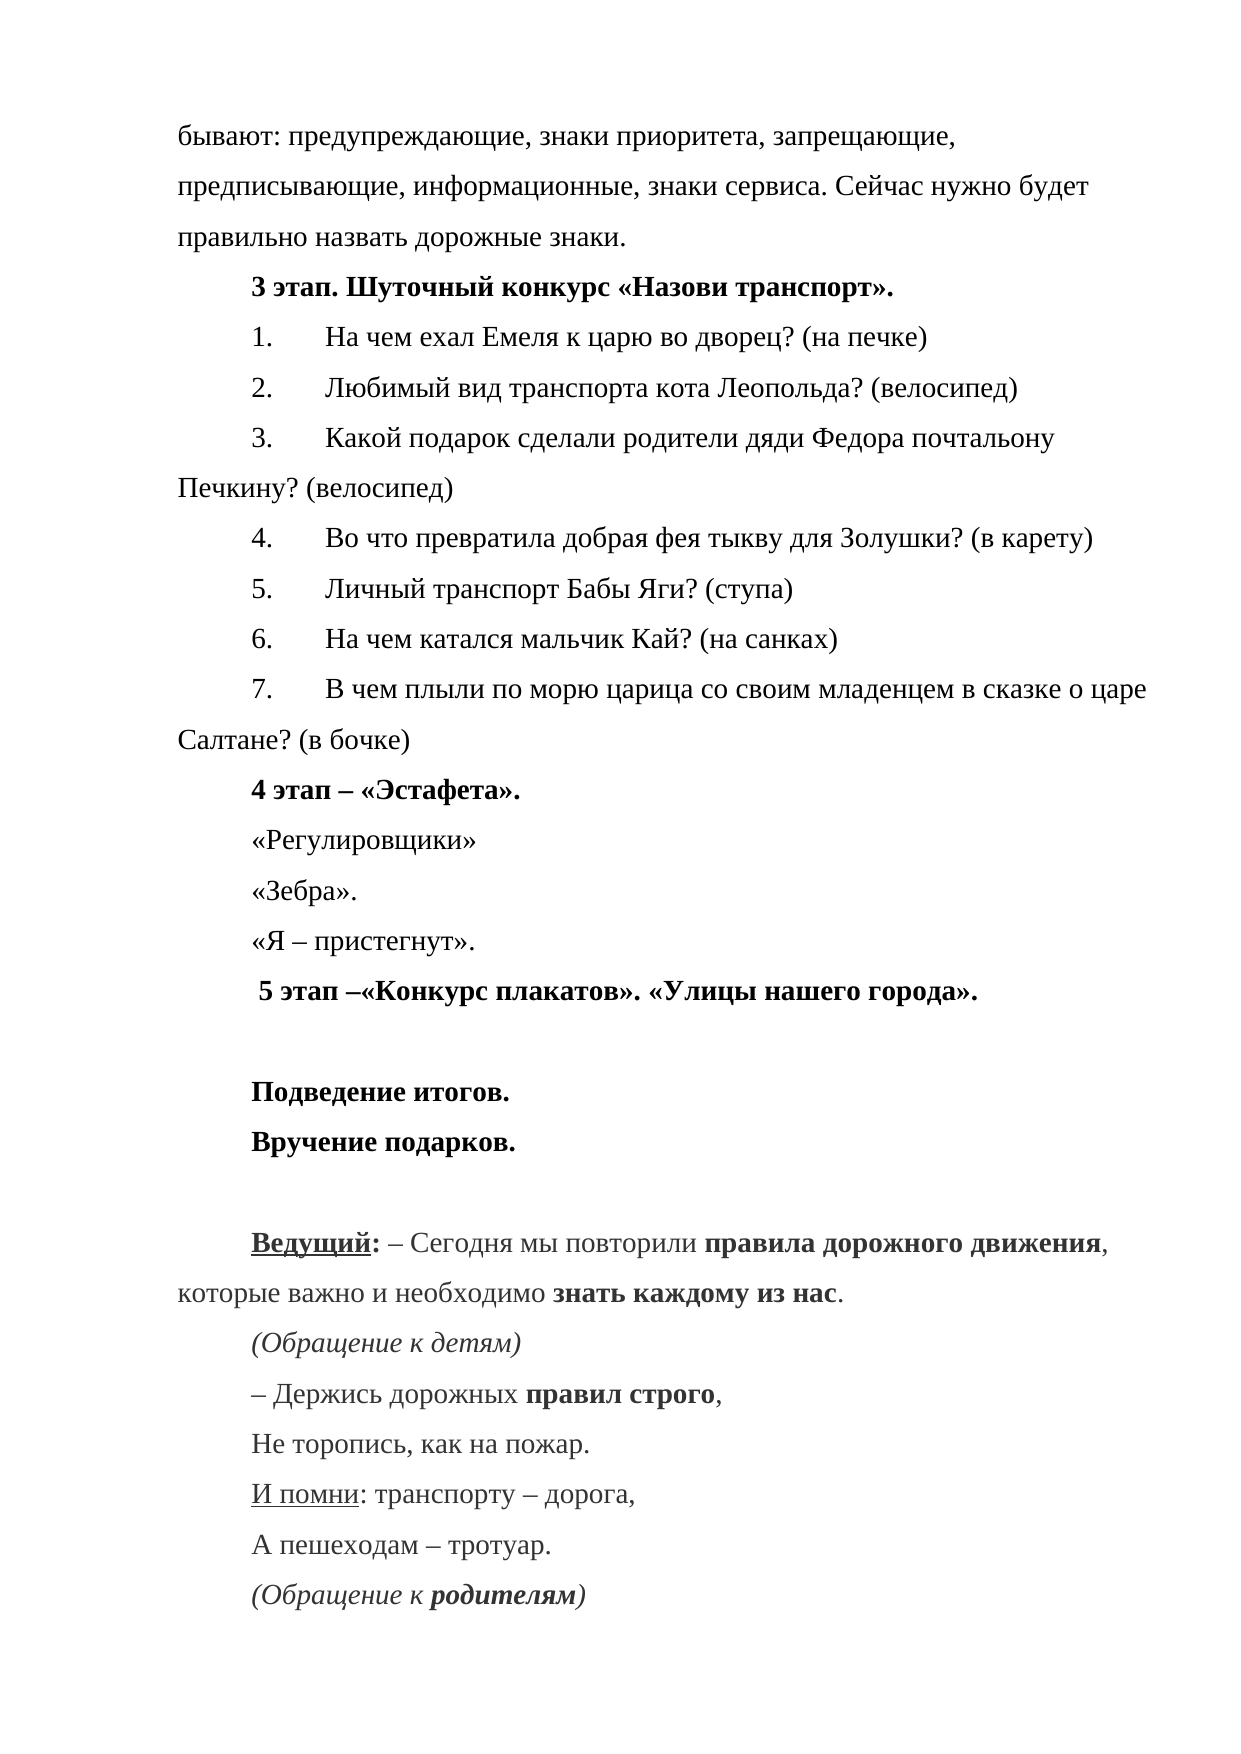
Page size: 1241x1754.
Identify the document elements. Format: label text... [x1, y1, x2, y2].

list Какой подарок сделали родители дяди Федора почтальону Печкину? (велосипед) [177, 420, 1152, 504]
text Не торопись, как на пожар. [177, 1426, 1152, 1460]
text И помни: транспорту – дорога, [177, 1477, 1152, 1510]
text (Обращение к детям) [177, 1326, 1152, 1359]
list Любимый вид транспорта кота Леопольда? (велосипед) [177, 370, 1152, 403]
list Во что превратила добрая фея тыкву для Золушки? (в карету) [177, 521, 1152, 554]
text (Обращение к родителям) [177, 1577, 1152, 1611]
text А пешеходам – тротуар. [177, 1527, 1152, 1560]
text 4 этап – «Эстафета». [177, 772, 1152, 806]
list На чем катался мальчик Кай? (на санках) [177, 621, 1152, 655]
text Ведущий: – Сегодня мы повторили правила дорожного движения, которые важно и необходимо знать каждому из нас. [177, 1225, 1152, 1309]
text «Регулировщики» [177, 822, 1152, 856]
list Личный транспорт Бабы Яги? (ступа) [177, 571, 1152, 604]
text «Я – пристегнут». [177, 923, 1152, 957]
text Подведение итогов. [177, 1074, 1152, 1108]
list На чем ехал Емеля к царю во дворец? (на печке) [177, 319, 1152, 353]
text «Зебра». [177, 873, 1152, 906]
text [177, 118, 1152, 252]
text 5 этап –«Конкурс плакатов». «Улицы нашего города». [177, 973, 1152, 1007]
list В чем плыли по морю царица со своим младенцем в сказке о царе Салтане? (в бочке) [177, 672, 1152, 755]
text – Держись дорожных правил строго, [177, 1376, 1152, 1409]
text 3 этап. Шуточный конкурс «Назови транспорт». [177, 269, 1152, 303]
text Вручение подарков. [177, 1124, 1152, 1158]
